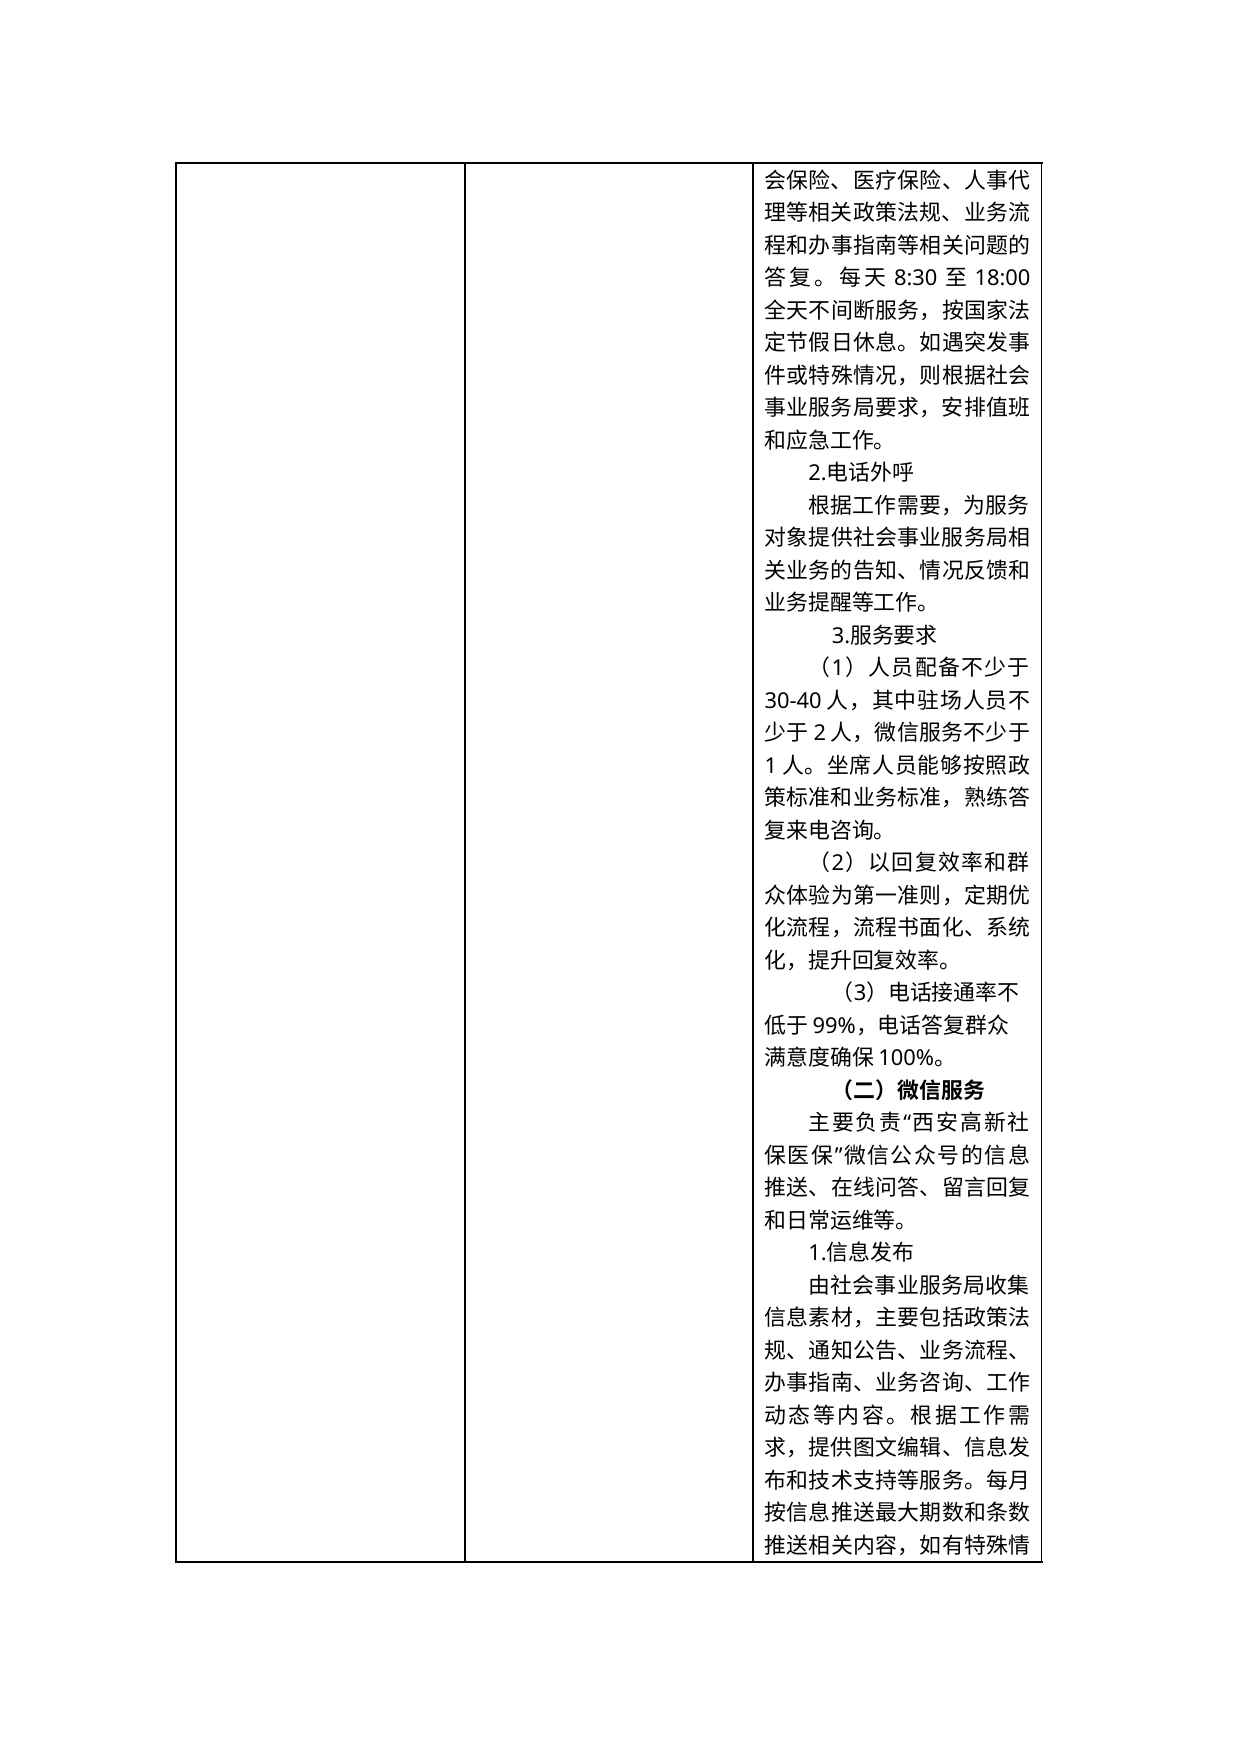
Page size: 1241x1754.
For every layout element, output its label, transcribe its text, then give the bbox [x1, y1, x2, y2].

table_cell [754, 164, 1041, 1561]
table_cell 1 [177, 164, 464, 1561]
table_cell [466, 164, 752, 1561]
